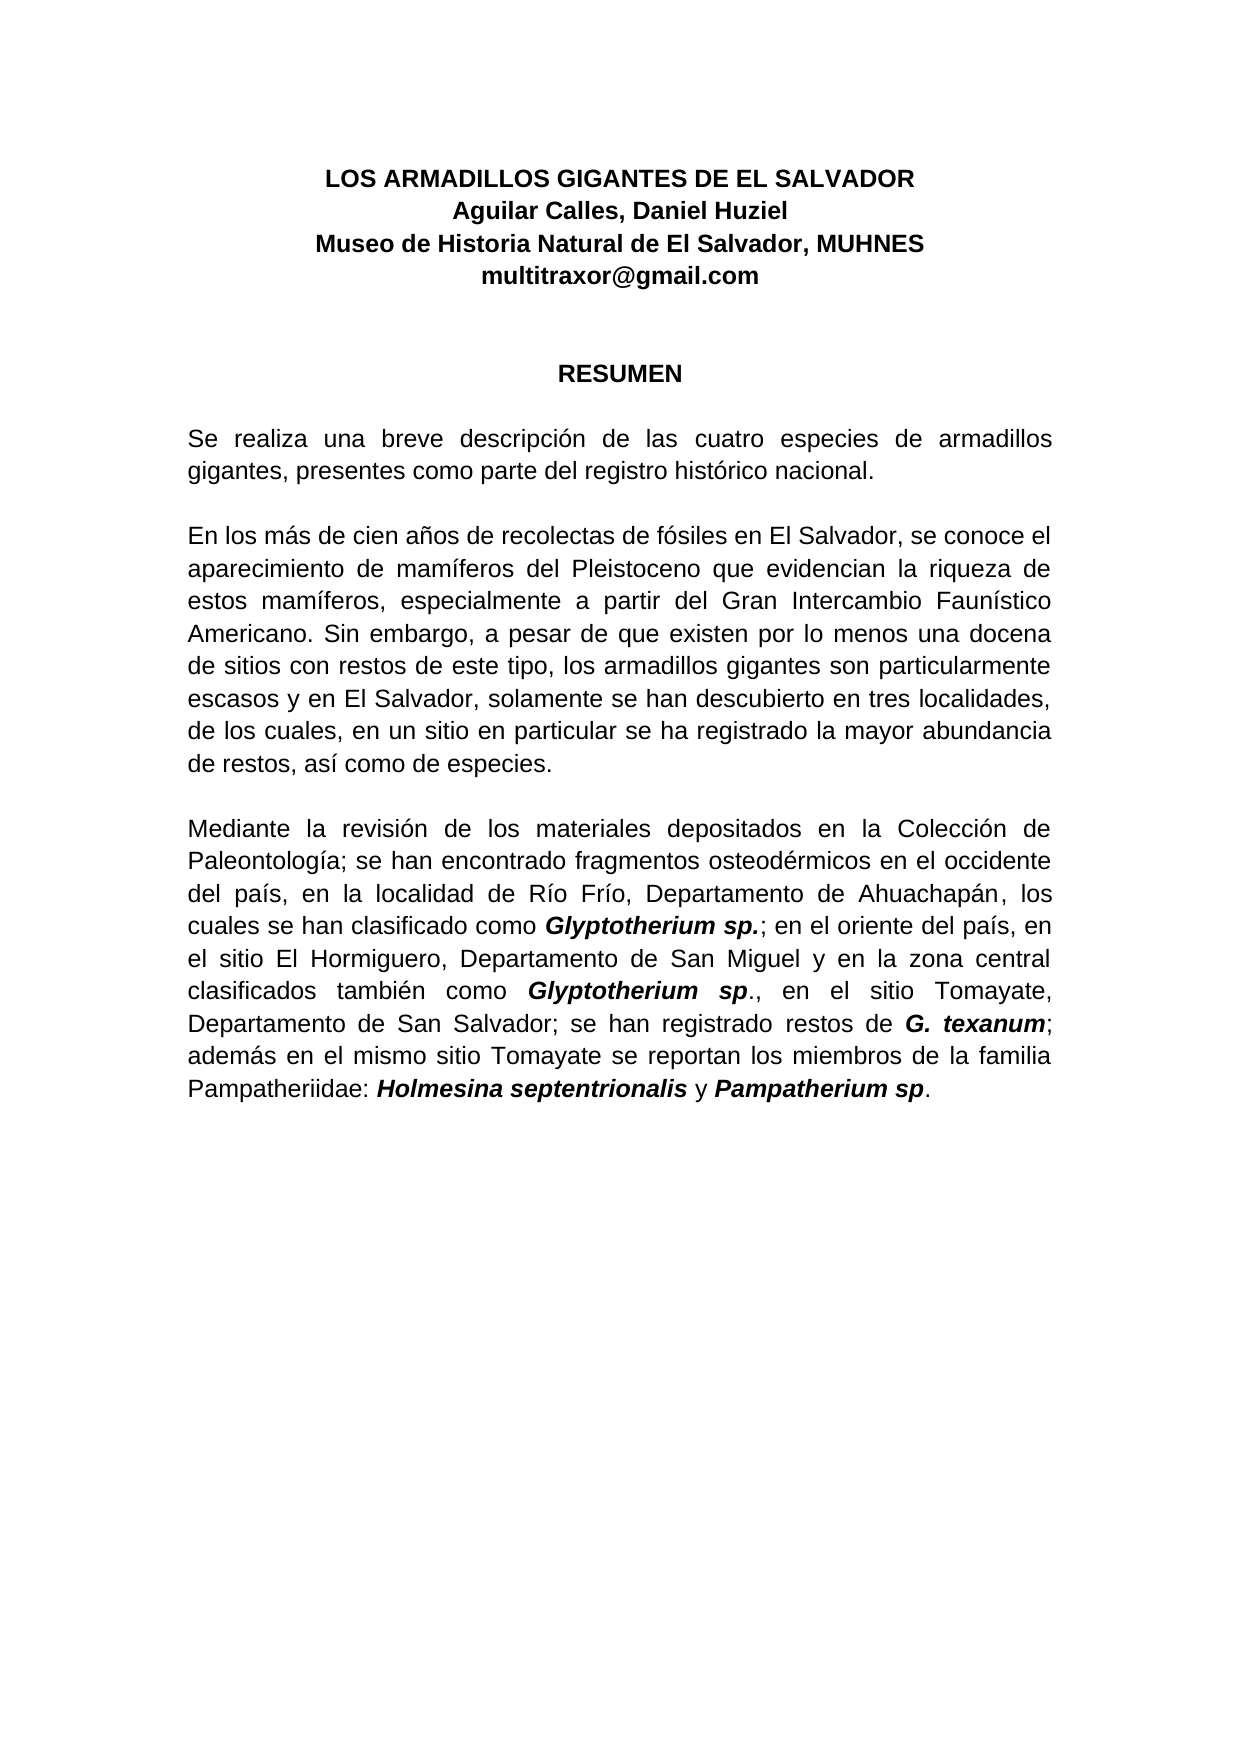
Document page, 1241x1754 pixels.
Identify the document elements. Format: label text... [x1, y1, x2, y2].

text En los más de cien años de recolectas de fósiles en El Salvador, se conoce el aparecimiento de mamíferos del Pleistoceno que evidencian la riqueza de estos mamíferos, especialmente a partir del Gran Intercambio Faunístico Americano. Sin embargo, a pesar de que existen por lo menos una docena de sitios con restos de este tipo, los armadillos gigantes son particularmente escasos y en El Salvador, solamente se han descubierto en tres localidades, de los cuales, en un sitio en particular se ha registrado la mayor abundancia de restos, así como de especies. [187, 519, 1053, 779]
text RESUMEN [187, 357, 1053, 389]
text Museo de Historia Natural de El Salvador, MUHNES [187, 227, 1053, 259]
text Mediante la revisión de los materiales depositados en la Colección de Paleontología; se han encontrado fragmentos osteodérmicos en el occidente del país, en la localidad de Río Frío, Departamento de Ahuachapán, los cuales se han clasificado como Glyptotherium sp.; en el oriente del país, en el sitio El Hormiguero, Departamento de San Miguel y en la zona central clasificados también como Glyptotherium sp., en el sitio Tomayate, Departamento de San Salvador; se han registrado restos de G. texanum; además en el mismo sitio Tomayate se reportan los miembros de la familia Pampatheriidae: Holmesina septentrionalis y Pampatherium sp. [187, 812, 1053, 1104]
text Se realiza una breve descripción de las cuatro especies de armadillos gigantes, presentes como parte del registro histórico nacional. [187, 422, 1053, 487]
text Aguilar Calles, Daniel Huziel [187, 194, 1053, 227]
text LOS ARMADILLOS GIGANTES DE EL SALVADOR [187, 162, 1053, 194]
text multitraxor@gmail.com [187, 259, 1053, 292]
